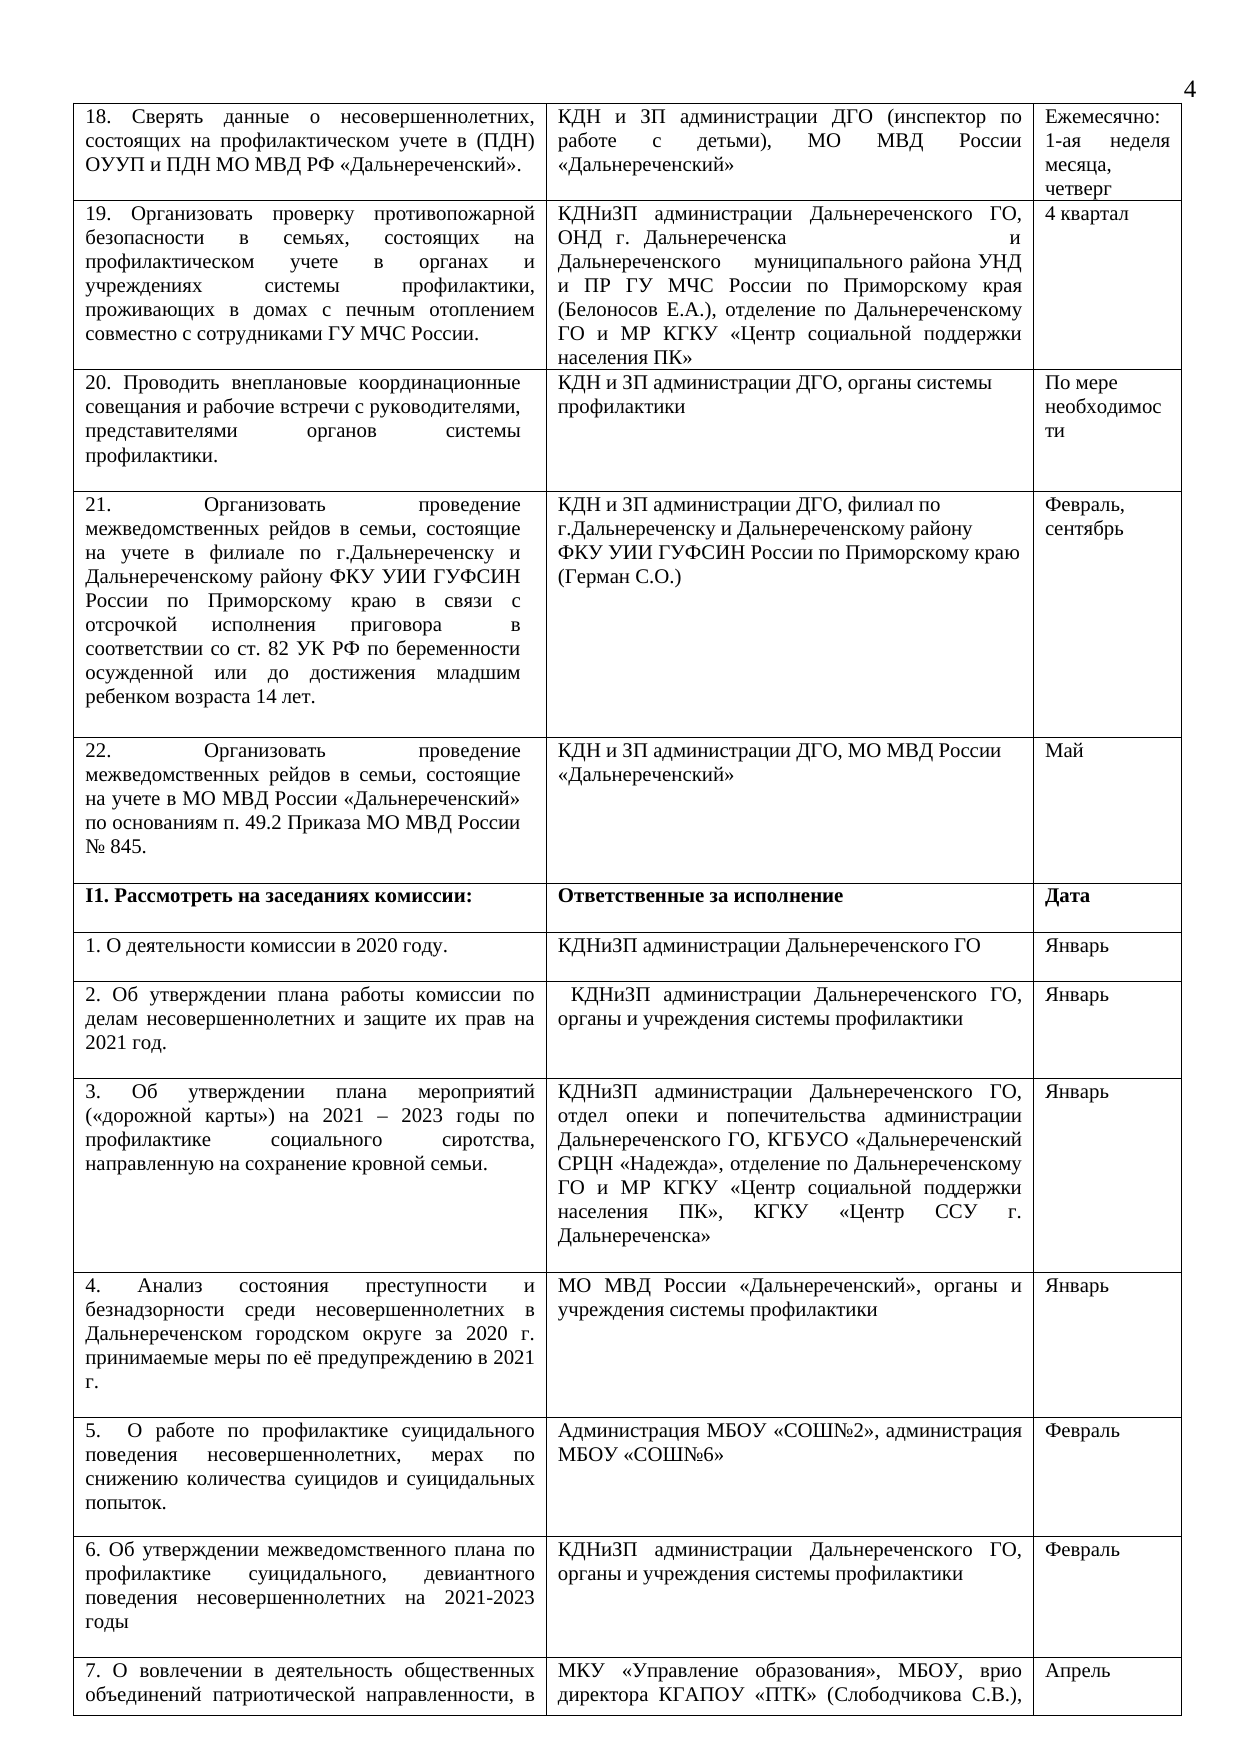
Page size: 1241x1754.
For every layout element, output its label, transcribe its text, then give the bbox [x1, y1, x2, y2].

table_cell Ежемесячно: 1-ая неделя месяца, четверг [1034, 104, 1181, 200]
table_cell I1. Рассмотреть на заседаниях комиссии: [74, 884, 546, 932]
table_cell 4 квартал [1034, 201, 1181, 369]
table_cell 4. Анализ состояния преступности и безнадзорности среди несовершеннолетних в Дальнереченском городском округе за 2020 г. принимаемые меры по её предупреждению в 2021 г. [74, 1273, 546, 1417]
table_cell Январь [1034, 933, 1181, 981]
table_cell КДНиЗП администрации Дальнереченского ГО, отдел опеки и попечительства администрации Дальнереченского ГО, КГБУСО «Дальнереченский СРЦН «Надежда», отделение по Дальнереченскому ГО и МР КГКУ «Центр социальной поддержки населения ПК», КГКУ «Центр ССУ г. Дальнереченска» [547, 1079, 1033, 1272]
table_cell 5. О работе по профилактике суицидального поведения несовершеннолетних, мерах по снижению количества суицидов и суицидальных попыток. [74, 1418, 546, 1536]
table_cell Январь [1034, 1273, 1181, 1417]
table_cell Февраль [1034, 1418, 1181, 1536]
table_cell Февраль, сентябрь [1034, 492, 1181, 737]
table_cell Апрель [1034, 1658, 1181, 1715]
table_cell По мере необходимости [1034, 370, 1181, 491]
table_cell 20. Проводить внеплановые координационные совещания и рабочие встречи с руководителями, представителями органов системы профилактики. [74, 370, 546, 491]
table_cell 6. Об утверждении межведомственного плана по профилактике суицидального, девиантного поведения несовершеннолетних на 2021-2023 годы [74, 1537, 546, 1657]
table_cell КДНиЗП администрации Дальнереченского ГО, ОНД г. Дальнереченска и Дальнереченского муниципального района УНД и ПР ГУ МЧС России по Приморскому края (Белоносов Е.А.), отделение по Дальнереченскому ГО и МР КГКУ «Центр социальной поддержки населения ПК» [547, 201, 1033, 369]
table_cell КДНиЗП администрации Дальнереченского ГО [547, 933, 1033, 981]
table_cell 3. Об утверждении плана мероприятий («дорожной карты») на 2021 – 2023 годы по профилактике социального сиротства, направленную на сохранение кровной семьи. [74, 1079, 546, 1272]
table_cell КДН и ЗП администрации ДГО, органы системы профилактики [547, 370, 1033, 491]
table_cell 22. Организовать проведение межведомственных рейдов в семьи, состоящие на учете в МО МВД России «Дальнереченский» по основаниям п. 49.2 Приказа МО МВД России № 845. [74, 738, 546, 882]
table_cell КДН и ЗП администрации ДГО, филиал по г.Дальнереченску и Дальнереченскому району ФКУ УИИ ГУФСИН России по Приморскому краю (Герман С.О.) [547, 492, 1033, 737]
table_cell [74, 1658, 546, 1715]
table_cell Администрация МБОУ «СОШ№2», администрация МБОУ «СОШ№6» [547, 1418, 1033, 1536]
table_cell 18. Сверять данные о несовершеннолетних, состоящих на профилактическом учете в (ПДН) ОУУП и ПДН МО МВД РФ «Дальнереченский». [74, 104, 546, 200]
table_cell Февраль [1034, 1537, 1181, 1657]
table_cell Ответственные за исполнение [547, 884, 1033, 932]
table_cell Январь [1034, 982, 1181, 1078]
table_cell КДН и ЗП администрации ДГО, МО МВД России «Дальнереченский» [547, 738, 1033, 882]
table_cell 21. Организовать проведение межведомственных рейдов в семьи, состоящие на учете в филиале по г.Дальнереченску и Дальнереченскому району ФКУ УИИ ГУФСИН России по Приморскому краю в связи с отсрочкой исполнения приговора в соответствии со ст. 82 УК РФ по беременности осужденной или до достижения младшим ребенком возраста 14 лет. [74, 492, 546, 737]
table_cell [547, 1658, 1033, 1715]
table_cell Январь [1034, 1079, 1181, 1272]
table_cell 1. О деятельности комиссии в 2020 году. [74, 933, 546, 981]
table_cell 2. Об утверждении плана работы комиссии по делам несовершеннолетних и защите их прав на 2021 год. [74, 982, 546, 1078]
table_cell КДН и ЗП администрации ДГО (инспектор по работе с детьми), МО МВД России «Дальнереченский» [547, 104, 1033, 200]
table_cell МО МВД России «Дальнереченский», органы и учреждения системы профилактики [547, 1273, 1033, 1417]
table_cell Май [1034, 738, 1181, 882]
table_cell КДНиЗП администрации Дальнереченского ГО, органы и учреждения системы профилактики [547, 982, 1033, 1078]
table_cell 19. Организовать проверку противопожарной безопасности в семьях, состоящих на профилактическом учете в органах и учреждениях системы профилактики, проживающих в домах с печным отоплением совместно с сотрудниками ГУ МЧС России. [74, 201, 546, 369]
table_cell Дата [1034, 884, 1181, 932]
table_cell КДНиЗП администрации Дальнереченского ГО, органы и учреждения системы профилактики [547, 1537, 1033, 1657]
